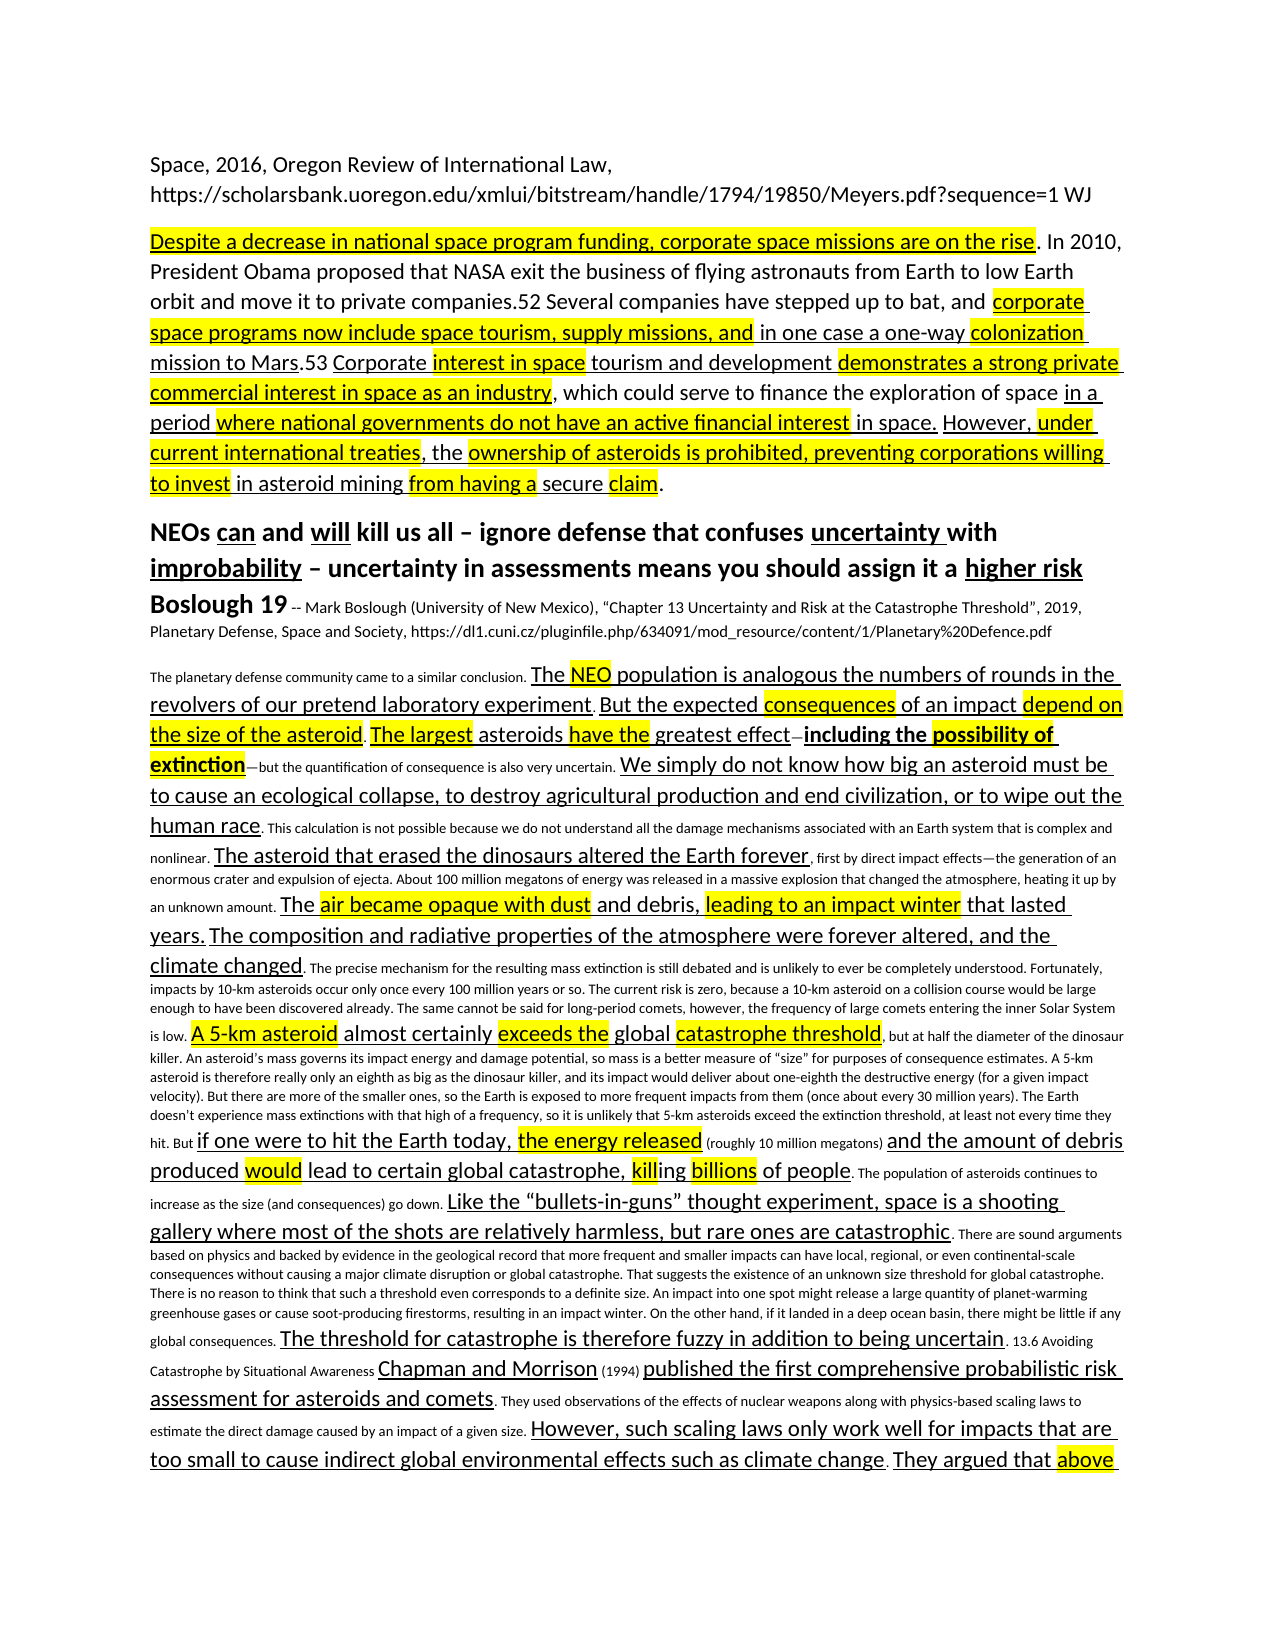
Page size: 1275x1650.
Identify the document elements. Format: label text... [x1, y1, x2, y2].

subtitle NEOs can and will kill us all – ignore defense that confuses uncertainty with improbability – uncertainty in assessments means you should assign it a higher risk [150, 516, 1125, 584]
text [150, 150, 1125, 208]
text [150, 660, 1125, 1473]
text Boslough 19 -- Mark Boslough (University of New Mexico), “Chapter 13 Uncertainty and Risk at the Catastrophe Threshold”, 2019, Planetary Defense, Space and Society, https://dl1.cuni.cz/pluginfile.php/634091/mod_resource/content/1/Planetary%20Defence.pdf [150, 587, 1125, 642]
text Despite a decrease in national space program funding, corporate space missions are on the rise. In 2010, President Obama proposed that NASA exit the business of flying astronauts from Earth to low Earth orbit and move it to private companies.52 Several companies have stepped up to bat, and corporate space programs now include space tourism, supply missions, and in one case a one-way colonization mission to Mars.53 Corporate interest in space tourism and development demonstrates a strong private commercial interest in space as an industry, which could serve to finance the exploration of space in a period where national governments do not have an active financial interest in space. However, under current international treaties, the ownership of asteroids is prohibited, preventing corporations willing to invest in asteroid mining from having a secure claim. [150, 227, 1125, 497]
